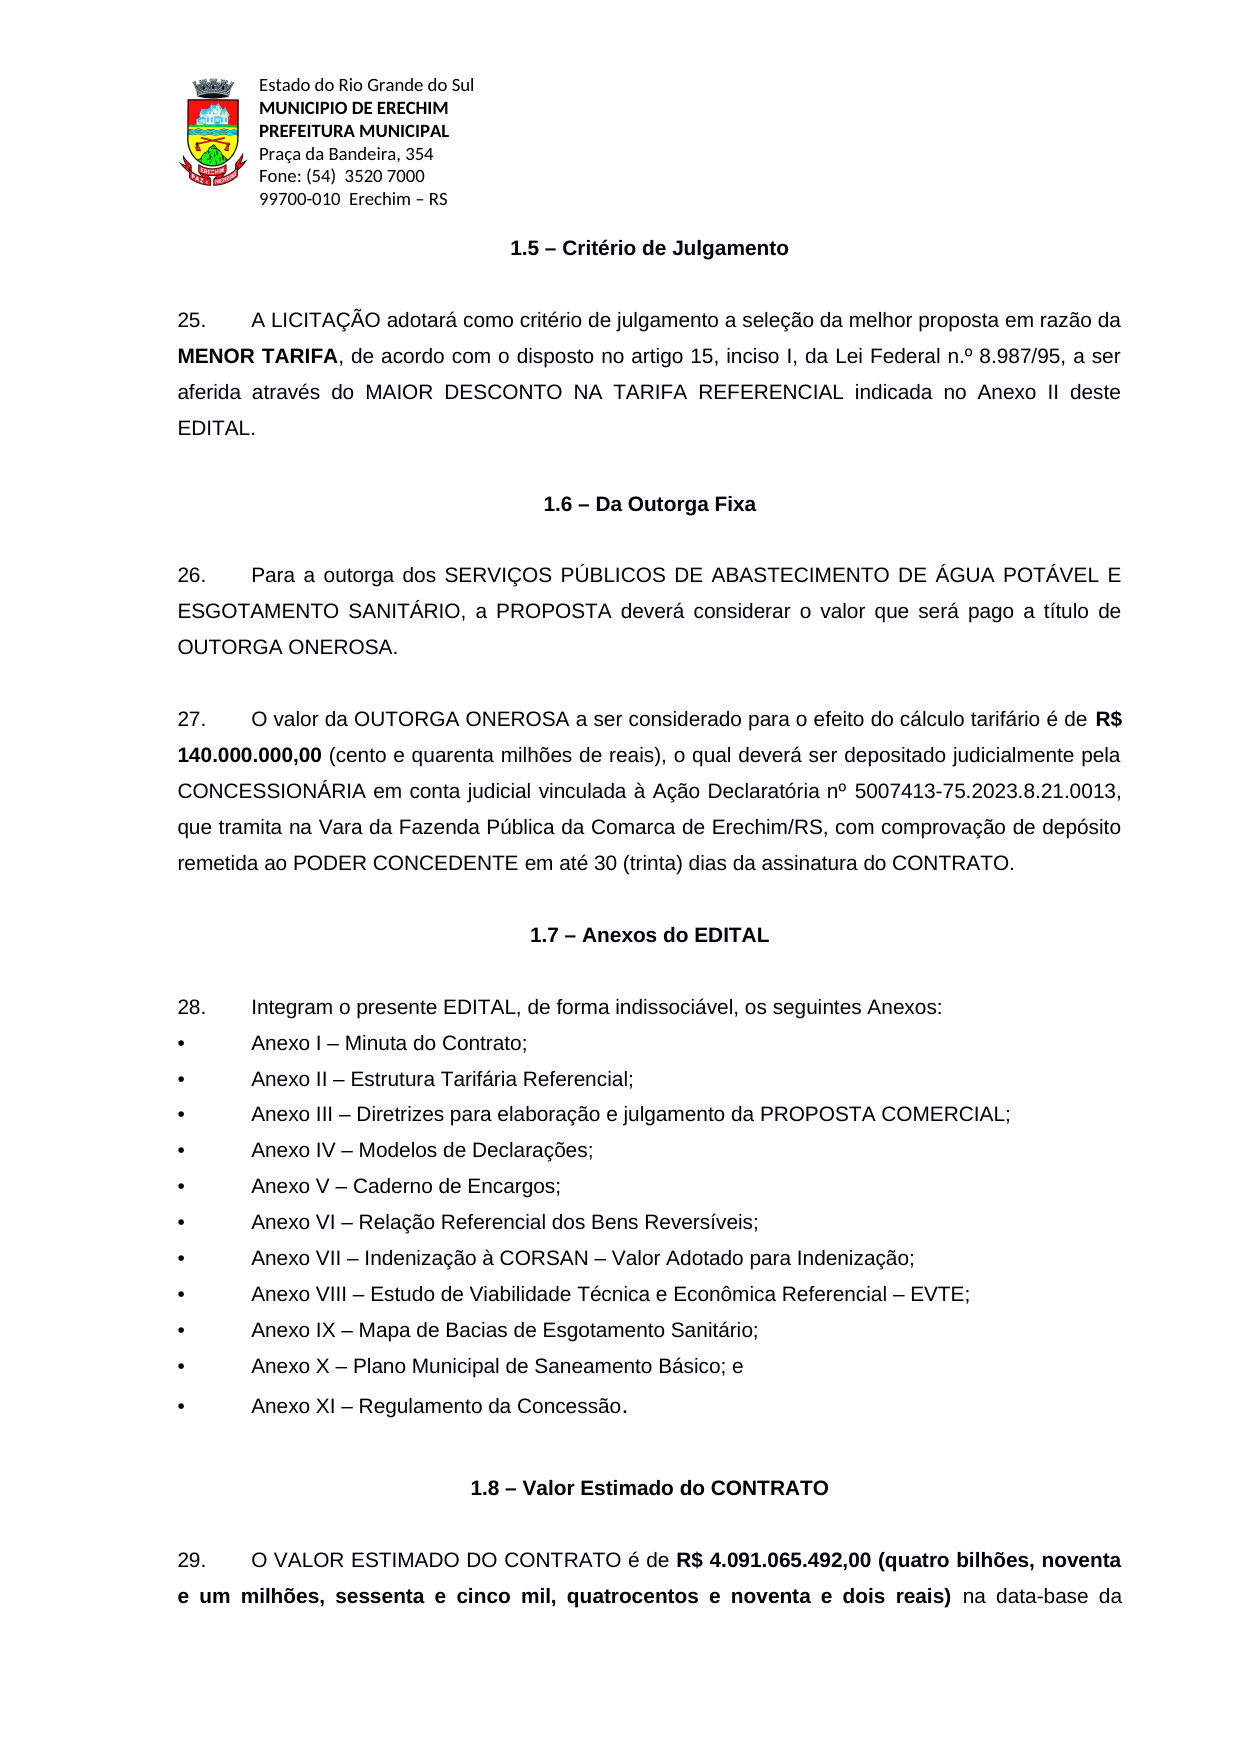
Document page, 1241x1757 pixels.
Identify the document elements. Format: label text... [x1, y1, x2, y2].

text • Anexo VII – Indenização à CORSAN – Valor Adotado para Indenização; [177, 1246, 1122, 1270]
text • Anexo II – Estrutura Tarifária Referencial; [177, 1066, 1122, 1090]
text • Anexo VIII – Estudo de Viabilidade Técnica e Econômica Referencial – EVTE; [177, 1282, 1122, 1306]
text • Anexo X – Plano Municipal de Saneamento Básico; e [177, 1354, 1122, 1378]
text • Anexo VI – Relação Referencial dos Bens Reversíveis; [177, 1210, 1122, 1234]
text 27. O valor da OUTORGA ONEROSA a ser considerado para o efeito do cálculo tarifário é de R$ 140.000.000,00 (cento e quarenta milhões de reais), o qual deverá ser depositado judicialmente pela CONCESSIONÁRIA em conta judicial vinculada à Ação Declaratória nº 5007413-75.2023.8.21.0013, que tramita na Vara da Fazenda Pública da Comarca de Erechim/RS, com comprovação de depósito remetida ao PODER CONCEDENTE em até 30 (trinta) dias da assinatura do CONTRATO. [177, 707, 1122, 875]
text 1.5 – Critério de Julgamento [177, 236, 1122, 260]
text 1.7 – Anexos do EDITAL [177, 923, 1122, 947]
text 1.8 – Valor Estimado do CONTRATO [177, 1476, 1122, 1500]
text • Anexo IX – Mapa de Bacias de Esgotamento Sanitário; [177, 1318, 1122, 1342]
text • Anexo IV – Modelos de Declarações; [177, 1138, 1122, 1162]
text 28. Integram o presente EDITAL, de forma indissociável, os seguintes Anexos: [177, 994, 1122, 1018]
text • Anexo I – Minuta do Contrato; [177, 1030, 1122, 1054]
text • Anexo III – Diretrizes para elaboração e julgamento da PROPOSTA COMERCIAL; [177, 1102, 1122, 1126]
picture [177, 77, 248, 188]
text 25. A LICITAÇÃO adotará como critério de julgamento a seleção da melhor proposta em razão da MENOR TARIFA, de acordo com o disposto no artigo 15, inciso I, da Lei Federal n.º 8.987/95, a ser aferida através do MAIOR DESCONTO NA TARIFA REFERENCIAL indicada no Anexo II deste EDITAL. [177, 308, 1122, 439]
text • Anexo V – Caderno de Encargos; [177, 1174, 1122, 1198]
text 26. Para a outorga dos SERVIÇOS PÚBLICOS DE ABASTECIMENTO DE ÁGUA POTÁVEL E ESGOTAMENTO SANITÁRIO, a PROPOSTA deverá considerar o valor que será pago a título de OUTORGA ONEROSA. [177, 563, 1122, 659]
text • Anexo XI – Regulamento da Concessão. [177, 1390, 1122, 1418]
text 1.6 – Da Outorga Fixa [177, 491, 1122, 515]
